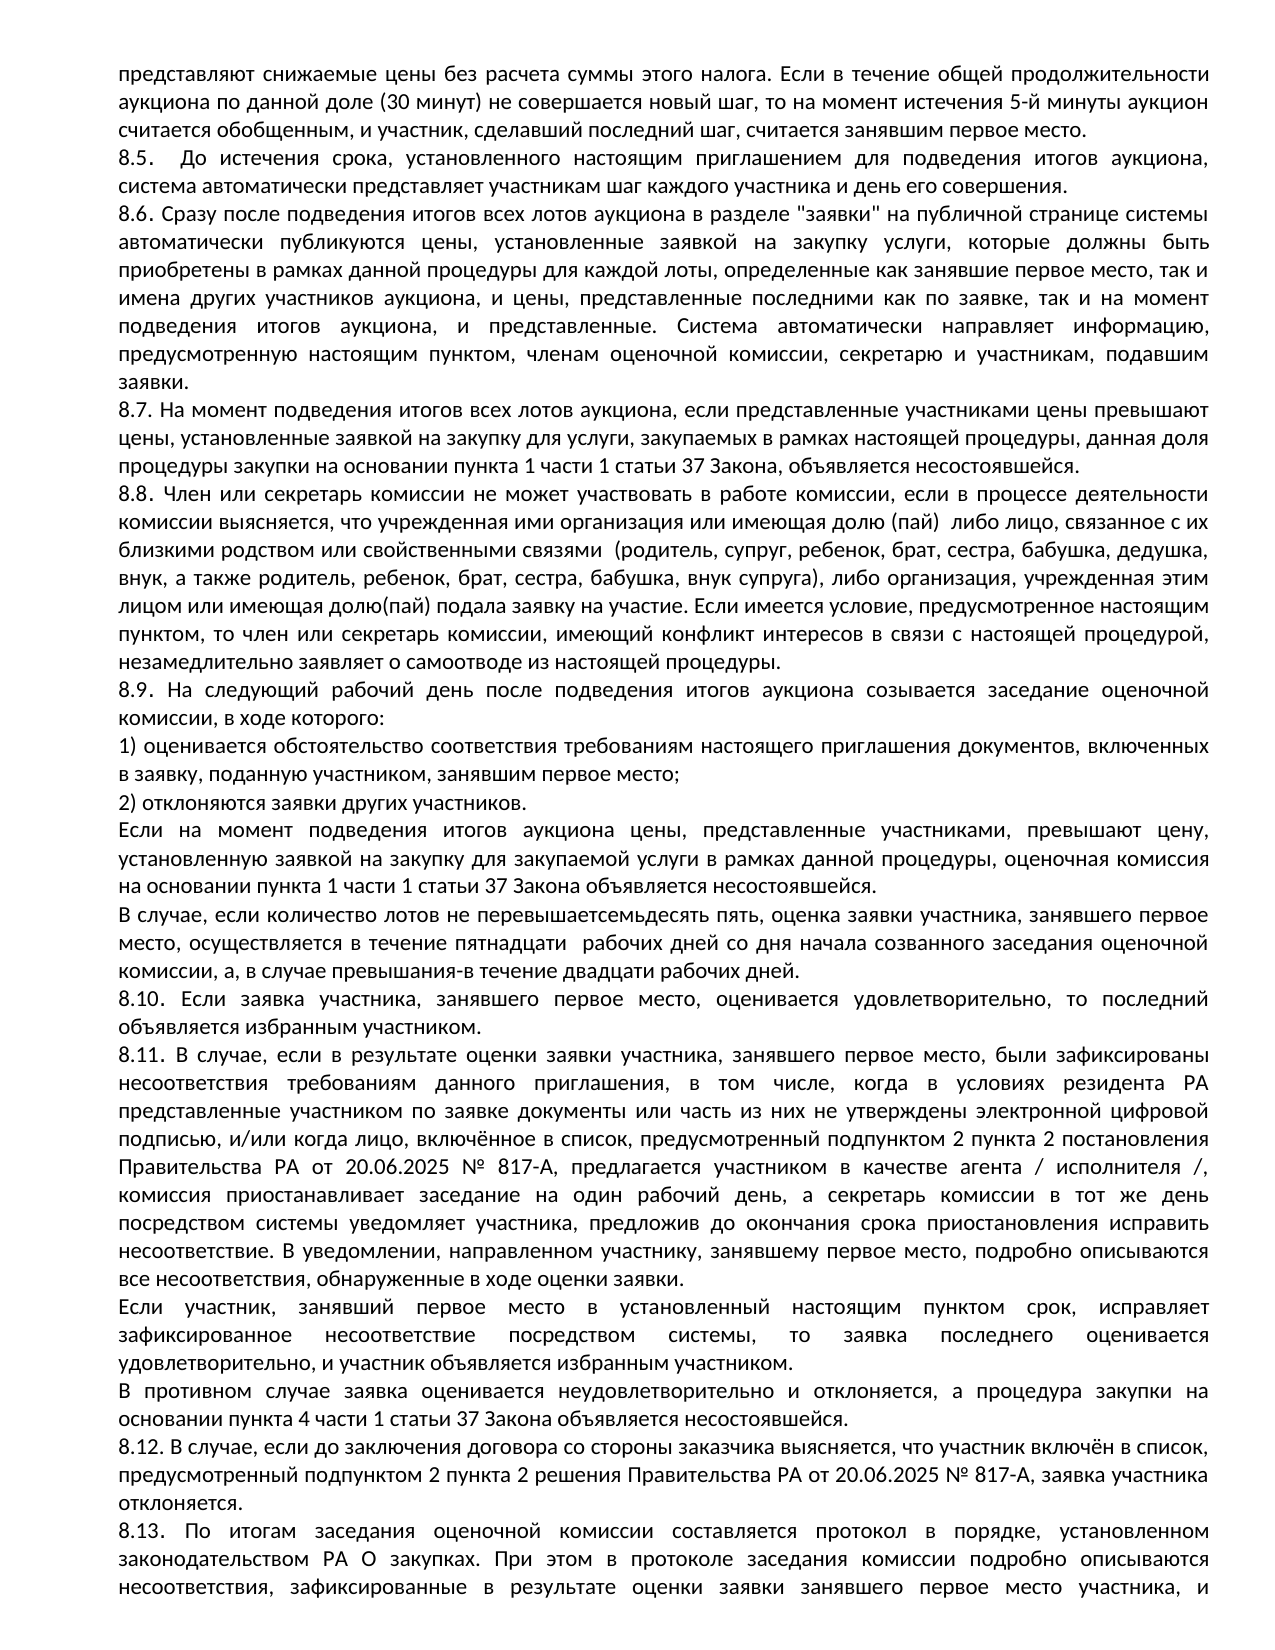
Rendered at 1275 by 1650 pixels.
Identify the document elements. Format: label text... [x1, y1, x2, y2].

text 8.10․ Если заявка участника, занявшего первое место, оценивается удовлетворительно, то последний объявляется избранным участником. [118, 984, 1211, 1040]
text 8.8․ Член или секретарь комиссии не может участвовать в работе комиссии, если в процессе деятельности комиссии выясняется, что учрежденная ими организация или имеющая долю (пай) либо лицо, связанное с их близкими родством или свойственными связями (родитель, супруг, ребенок, брат, сестра, бабушка, дедушка, внук, а также родитель, ребенок, брат, сестра, бабушка, внук супруга), либо организация, учрежденная этим лицом или имеющая долю(пай) подала заявку на участие. Если имеется условие, предусмотренное настоящим пунктом, то член или секретарь комиссии, имеющий конфликт интересов в связи с настоящей процедурой, незамедлительно заявляет о самоотводе из настоящей процедуры. [118, 479, 1211, 676]
text Если на момент подведения итогов аукциона цены, представленные участниками, превышают цену, установленную заявкой на закупку для закупаемой услуги в рамках данной процедуры, оценочная комиссия на основании пункта 1 части 1 статьи 37 Закона объявляется несостоявшейся. [118, 816, 1211, 900]
text В случае, если количество лотов не перевышаетсемьдесять пять, оценка заявки участника, занявшего первое место, осуществляется в течение пятнадцати рабочих дней со дня начала созванного заседания оценочной комиссии, а, в случае превышания-в течение двадцати рабочих дней. [118, 900, 1211, 984]
text 8.11․ В случае, если в результате оценки заявки участника, занявшего первое место, были зафиксированы несоответствия требованиям данного приглашения, в том числе, когда в условиях резидента РА представленные участником по заявке документы или часть из них не утверждены электронной цифровой подписью, и/или когда лицо, включённое в список, предусмотренный подпунктом 2 пункта 2 постановления Правительства РА от 20.06.2025 № 817-А, предлагается участником в качестве агента / исполнителя /, комиссия приостанавливает заседание на один рабочий день, а секретарь комиссии в тот же день посредством системы уведомляет участника, предложив до окончания срока приостановления исправить несоответствие. В уведомлении, направленном участнику, занявшему первое место, подробно описываются все несоответствия, обнаруженные в ходе оценки заявки. [118, 1040, 1211, 1292]
text 2) отклоняются заявки других участников. [118, 788, 1211, 816]
text 8.12. В случае, если до заключения договора со стороны заказчика выясняется, что участник включён в список, предусмотренный подпунктом 2 пункта 2 решения Правительства РА от 20.06.2025 № 817-А, заявка участника отклоняется. [118, 1432, 1211, 1516]
text 8.5․ До истечения срока, установленного настоящим приглашением для подведения итогов аукциона, система автоматически представляет участникам шаг каждого участника и день его совершения. [118, 143, 1211, 199]
text В противном случае заявка оценивается неудовлетворительно и отклоняется, а процедура закупки на основании пункта 4 части 1 статьи 37 Закона объявляется несостоявшейся. [118, 1376, 1211, 1432]
text 8.6․ Сразу после подведения итогов всех лотов аукциона в разделе "заявки" на публичной странице системы автоматически публикуются цены, установленные заявкой на закупку услуги, которые должны быть приобретены в рамках данной процедуры для каждой лоты, определенные как занявшие первое место, так и имена других участников аукциона, и цены, представленные последними как по заявке, так и на момент подведения итогов аукциона, и представленные. Система автоматически направляет информацию, предусмотренную настоящим пунктом, членам оценочной комиссии, секретарю и участникам, подавшим заявки. [118, 199, 1211, 395]
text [118, 1516, 1211, 1600]
text 1) оценивается обстоятельство соответствия требованиям настоящего приглашения документов, включенных в заявку, поданную участником, занявшим первое место; [118, 732, 1211, 788]
text 8.7. На момент подведения итогов всех лотов аукциона, если представленные участниками цены превышают цены, установленные заявкой на закупку для услуги, закупаемых в рамках настоящей процедуры, данная доля процедуры закупки на основании пункта 1 части 1 статьи 37 Закона, объявляется несостоявшейся. [118, 395, 1211, 479]
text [118, 59, 1211, 143]
text 8.9․ На следующий рабочий день после подведения итогов аукциона созывается заседание оценочной комиссии, в ходе которого: [118, 676, 1211, 732]
text Если участник, занявший первое место в установленный настоящим пунктом срок, исправляет зафиксированное несоответствие посредством системы, то заявка последнего оценивается удовлетворительно, и участник объявляется избранным участником. [118, 1292, 1211, 1376]
